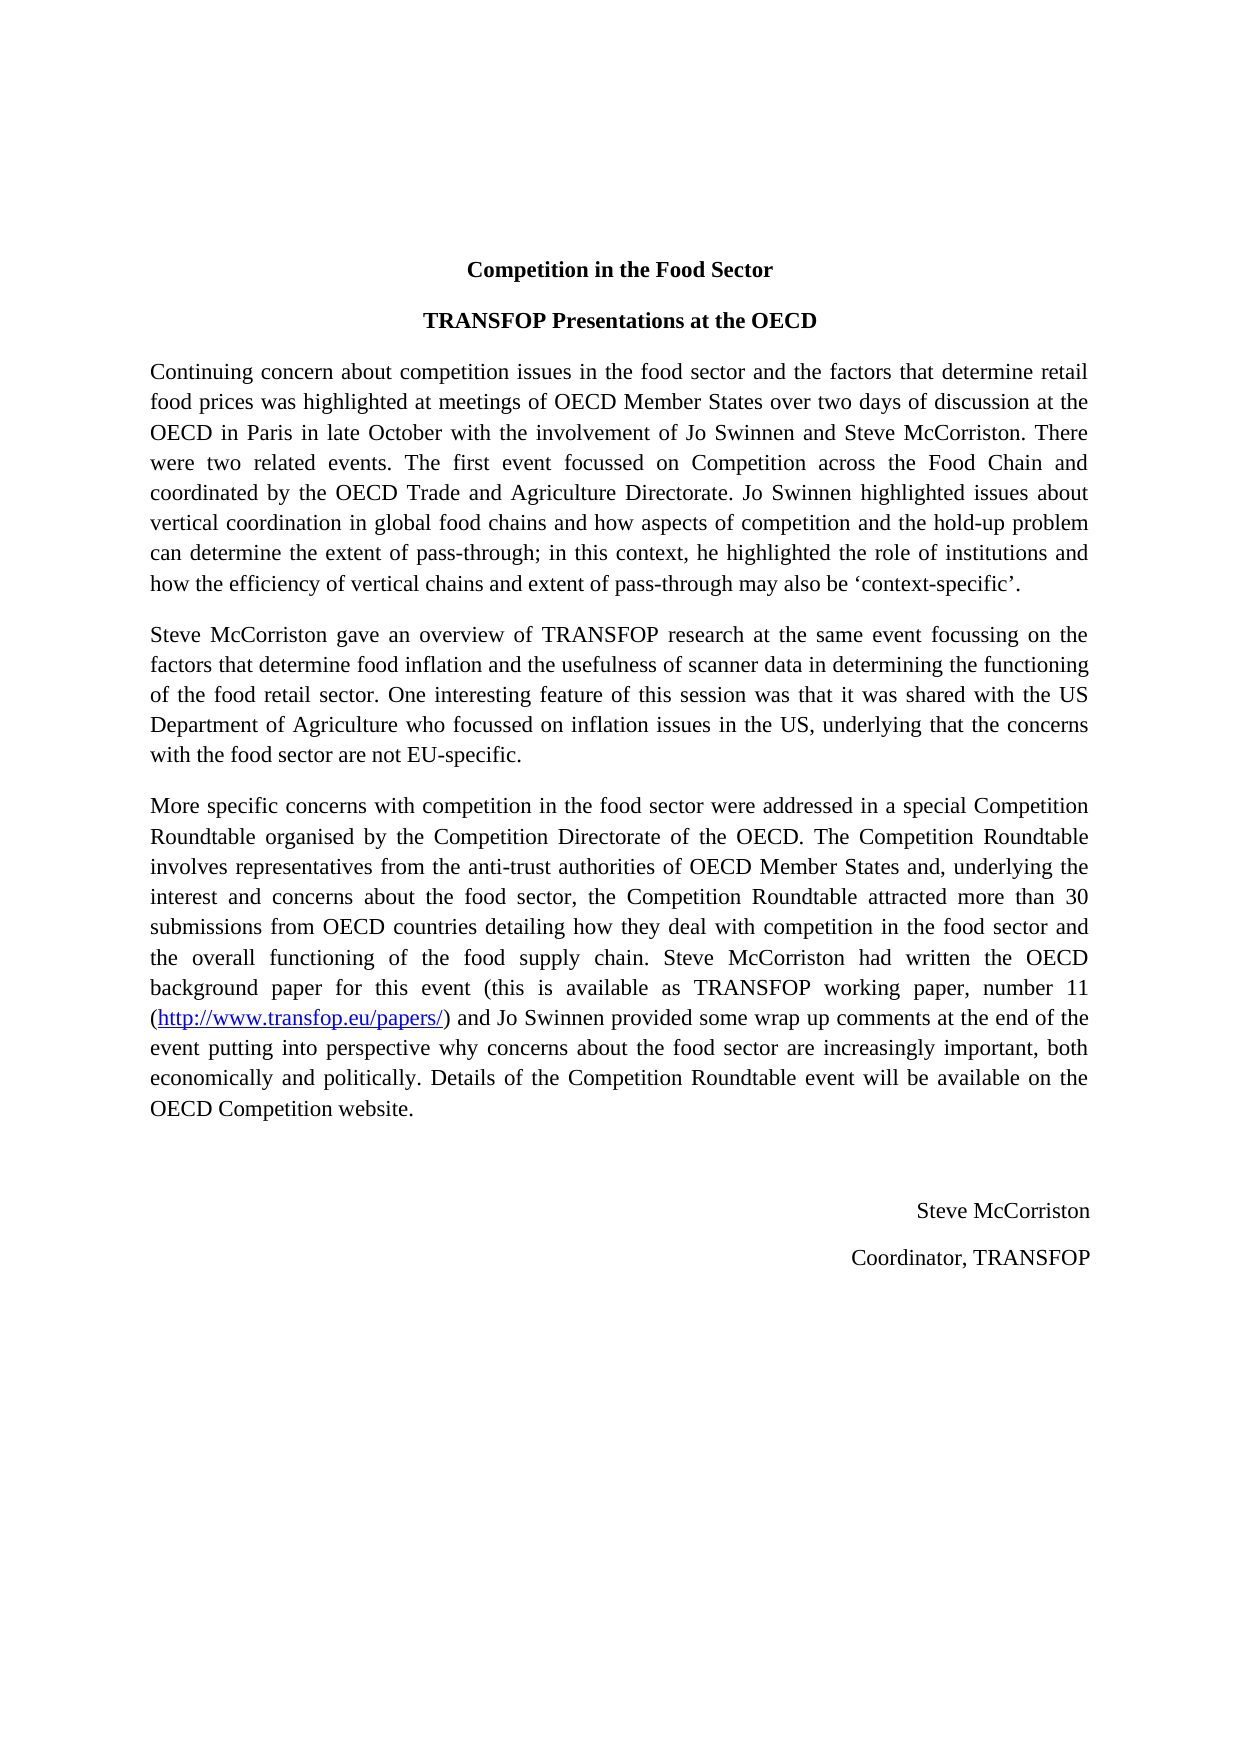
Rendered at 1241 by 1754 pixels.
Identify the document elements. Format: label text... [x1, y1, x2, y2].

text TRANSFOP Presentations at the OECD [150, 307, 1090, 333]
text Steve McCorriston [150, 1197, 1090, 1223]
text Steve McCorriston gave an overview of TRANSFOP research at the same event focussing on the factors that determine food inflation and the usefulness of scanner data in determining the functioning of the food retail sector. One interesting feature of this session was that it was shared with the US Department of Agriculture who focussed on inflation issues in the , underlying that the concerns with the food sector are not EU-specific. [150, 621, 1090, 768]
text Continuing concern about competition issues in the food sector and the factors that determine retail food prices was highlighted at meetings of OECD Member States over two days of discussion at the OECD in in late October with the involvement of Jo Swinnen and Steve McCorriston. There were two related events. The first event focussed on Competition across the Food Chain and coordinated by the OECD Trade and Agriculture Directorate. Jo Swinnen highlighted issues about vertical coordination in global food chains and how aspects of competition and the hold-up problem can determine the extent of pass-through; in this context, he highlighted the role of institutions and how the efficiency of vertical chains and extent of pass-through may also be ‘context-specific’. [150, 358, 1090, 596]
text More specific concerns with competition in the food sector were addressed in a special Competition Roundtable organised by the Competition Directorate of the OECD. The Competition Roundtable involves representatives from the anti-trust authorities of and, underlying the interest and concerns about the food sector, the Competition Roundtable attracted more than 30 submissions from OECD countries detailing how they deal with competition in the food sector and the overall functioning of the food supply chain. Steve McCorriston had written the OECD background paper for this event (this is available as TRANSFOP working paper, number 11 (http://www.transfop.eu/papers/) and Jo Swinnen provided some wrap up comments at the end of the event putting into perspective why concerns about the food sector are increasingly important, both economically and politically. Details of the Competition Roundtable event will be available on the OECD Competition website. [150, 792, 1090, 1121]
text Competition in the Food Sector [150, 256, 1090, 282]
text Coordinator, TRANSFOP [150, 1244, 1090, 1270]
